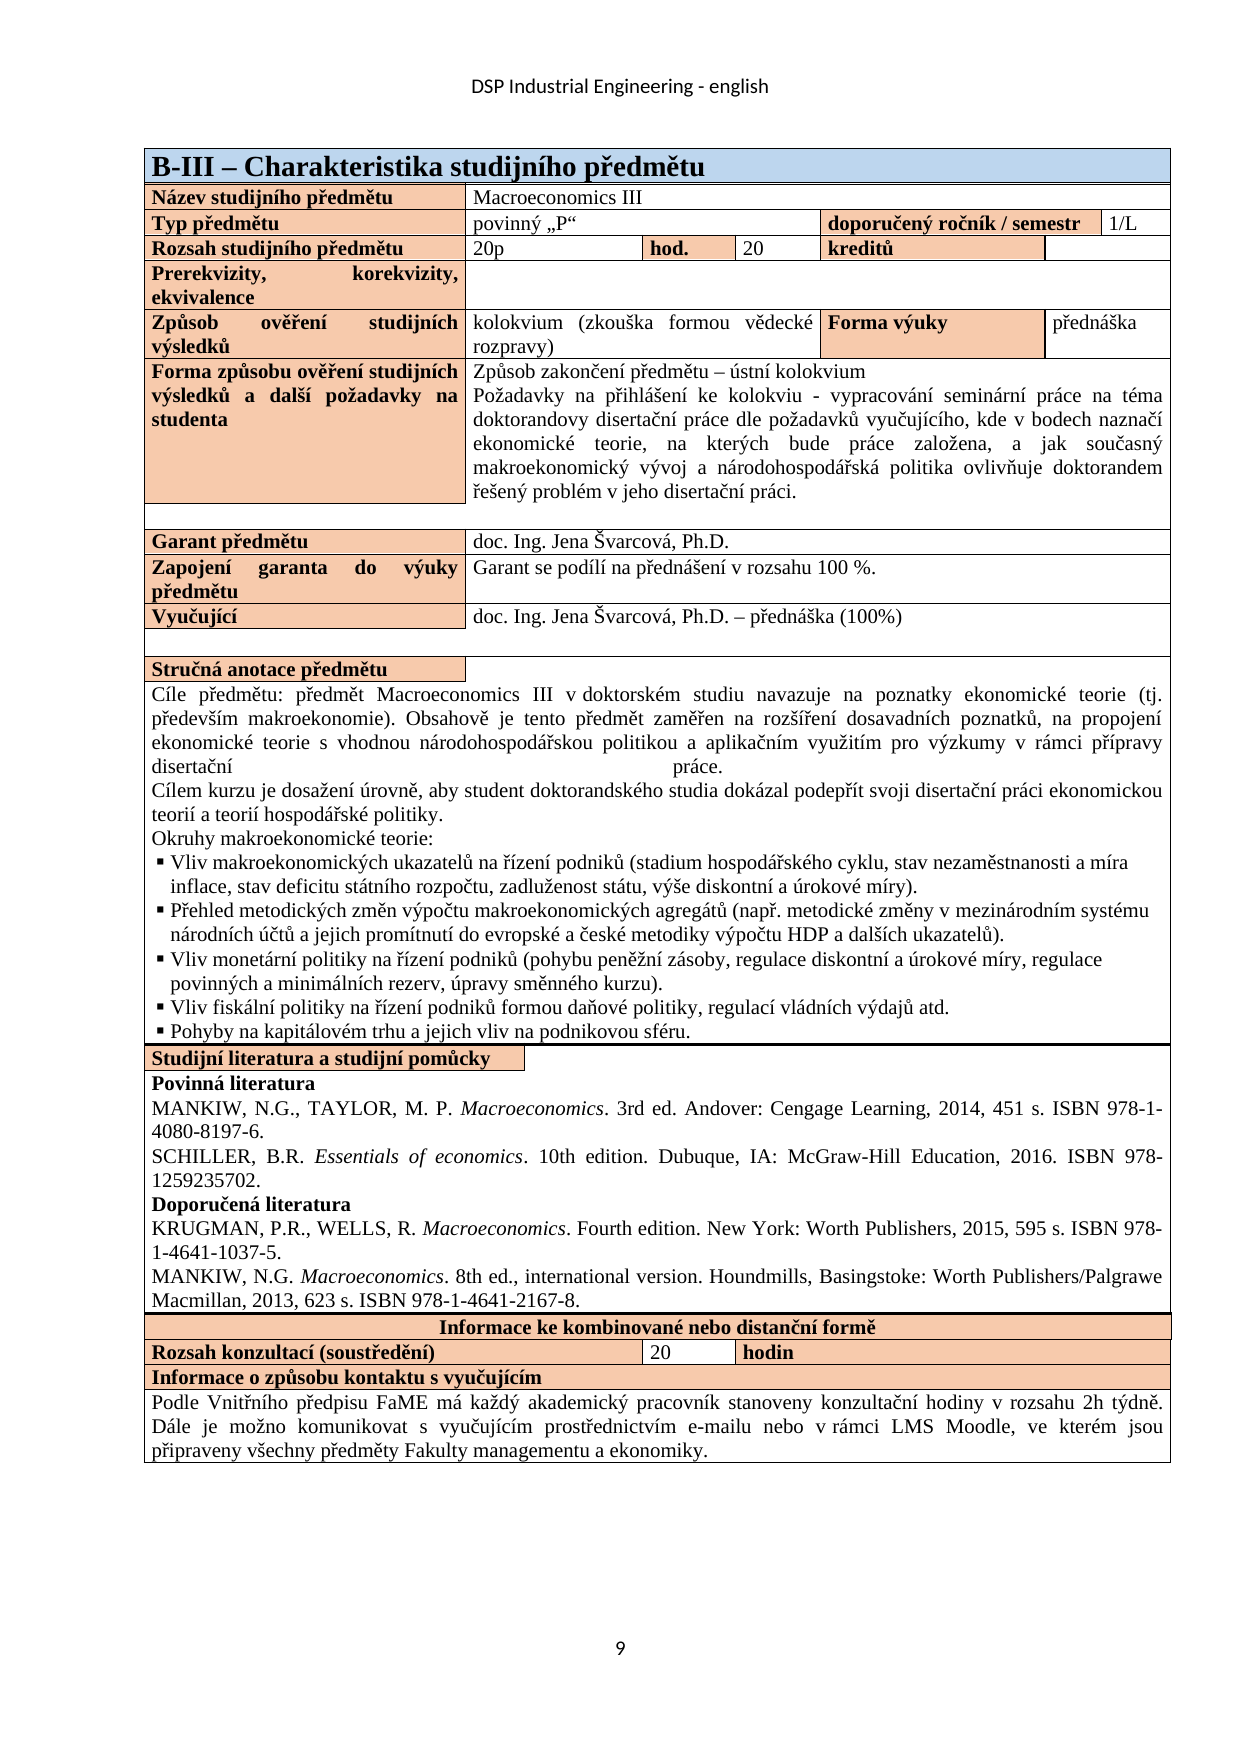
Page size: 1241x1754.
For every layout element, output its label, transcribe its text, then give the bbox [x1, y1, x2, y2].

table_cell [466, 261, 1170, 309]
table_cell povinný „P“ [466, 210, 820, 234]
table_cell [145, 628, 1170, 656]
table_header B-III – Charakteristika studijního předmětu [145, 149, 1170, 182]
table_cell [466, 657, 1170, 681]
table_cell Garant předmětu [145, 530, 465, 553]
table_cell 20 [736, 236, 820, 259]
table_cell Název studijního předmětu [145, 185, 465, 209]
table_cell 20p [466, 236, 642, 259]
table_cell 20 [643, 1340, 735, 1364]
table_cell hodin [736, 1340, 1170, 1364]
table_cell Macroeconomics III [466, 185, 1170, 209]
table_cell Rozsah studijního předmětu [145, 236, 465, 259]
table_cell doc. Ing. Jena Švarcová, Ph.D. [466, 530, 1170, 553]
table_cell Stručná anotace předmětu [145, 657, 465, 681]
table_cell Forma způsobu ověření studijních výsledků a další požadavky na studenta [145, 359, 465, 503]
table_cell [525, 1046, 1170, 1070]
table_cell Rozsah konzultací (soustředění) [145, 1340, 642, 1364]
table_cell přednáška [1046, 310, 1170, 358]
table_cell Garant se podílí na přednášení v rozsahu 100 %. [466, 555, 1170, 603]
table_cell doc. Ing. Jena Švarcová, Ph.D. – přednáška (100%) [466, 604, 1170, 628]
table_cell 1/L [1102, 210, 1170, 234]
table_cell Forma výuky [821, 310, 1044, 358]
table_cell kreditů [821, 236, 1044, 259]
table_cell Způsob ověření studijních výsledků [145, 310, 465, 358]
table_cell hod. [643, 236, 735, 259]
table_cell Studijní literatura a studijní pomůcky [145, 1046, 524, 1070]
table_cell Zapojení garanta do výuky předmětu [145, 555, 465, 603]
table_cell [145, 503, 1170, 528]
table_cell Informace o způsobu kontaktu s vyučujícím [145, 1365, 1170, 1389]
table_cell doporučený ročník / semestr [821, 210, 1101, 234]
table_cell Způsob zakončení předmětu – ústní kolokvium Požadavky na přihlášení ke kolokviu - vypracování seminární práce na téma doktorandovy disertační práce dle požadavků vyučujícího, kde v bodech naznačí ekonomické teorie, na kterých bude práce založena, a jak současný makroekonomický vývoj a národohospodářská politika ovlivňuje doktorandem řešený problém v jeho disertační práci. [466, 359, 1170, 503]
table_cell Cíle předmětu: předmět Macroeconomics III v doktorském studiu navazuje na poznatky ekonomické teorie (tj. především makroekonomie). Obsahově je tento předmět zaměřen na rozšíření dosavadních poznatků, na propojení ekonomické teorie s vhodnou národohospodářskou politikou a aplikačním využitím pro výzkumy v rámci přípravy disertační práce. Cílem kurzu je dosažení úrovně, aby student doktorandského studia dokázal podepřít svoji disertační práci ekonomickou teorií a teorií hospodářské politiky. Okruhy makroekonomické teorie: Vliv makroekonomických ukazatelů na řízení podniků (stadium hospodářského cyklu, stav nezaměstnanosti a míra inflace, stav deficitu státního rozpočtu, zadluženost státu, výše diskontní a úrokové míry). Přehled metodických změn výpočtu makroekonomických agregátů (např. metodické změny v mezinárodním systému národních účtů a jejich promítnutí do evropské a české metodiky výpočtu HDP a dalších ukazatelů). Vliv monetární politiky na řízení podniků (pohybu peněžní zásoby, regulace diskontní a úrokové míry, regulace povinných a minimálních rezerv, úpravy směnného kurzu). Vliv fiskální politiky na řízení podniků formou daňové politiky, regulací vládních výdajů atd. Pohyby na kapitálovém trhu a jejich vliv na podnikovou sféru. [145, 681, 1170, 1043]
table_cell kolokvium (zkouška formou vědecké rozpravy) [466, 310, 820, 358]
table_cell Vyučující [145, 604, 465, 628]
table_cell Typ předmětu [145, 210, 465, 234]
table_cell Podle Vnitřního předpisu FaME má každý akademický pracovník stanoveny konzultační hodiny v rozsahu 2h týdně. Dále je možno komunikovat s vyučujícím prostřednictvím e-mailu nebo v rámci LMS Moodle, ve kterém jsou připraveny všechny předměty Fakulty managementu a ekonomiky. [145, 1390, 1170, 1462]
table_cell [1046, 236, 1170, 259]
table_cell Povinná literatura MANKIW, N.G., TAYLOR, M. P. Macroeconomics. 3rd ed. Andover: Cengage Learning, 2014, 451 s. ISBN 978-1-4080-8197-6. SCHILLER, B.R. Essentials of economics. 10th edition. Dubuque, IA: McGraw-Hill Education, 2016. ISBN 978-1259235702. Doporučená literatura KRUGMAN, P.R., WELLS, R. Macroeconomics. Fourth edition. New York: Worth Publishers, 2015, 595 s. ISBN 978-1-4641-1037-5. MANKIW, N.G. Macroeconomics. 8th ed., international version. Houndmills, Basingstoke: Worth Publishers/Palgrawe Macmillan, 2013, 623 s. ISBN 978-1-4641-2167-8. [145, 1070, 1170, 1312]
table_cell Informace ke kombinované nebo distanční formě [145, 1315, 1171, 1339]
table_cell Prerekvizity, korekvizity, ekvivalence [145, 261, 465, 309]
